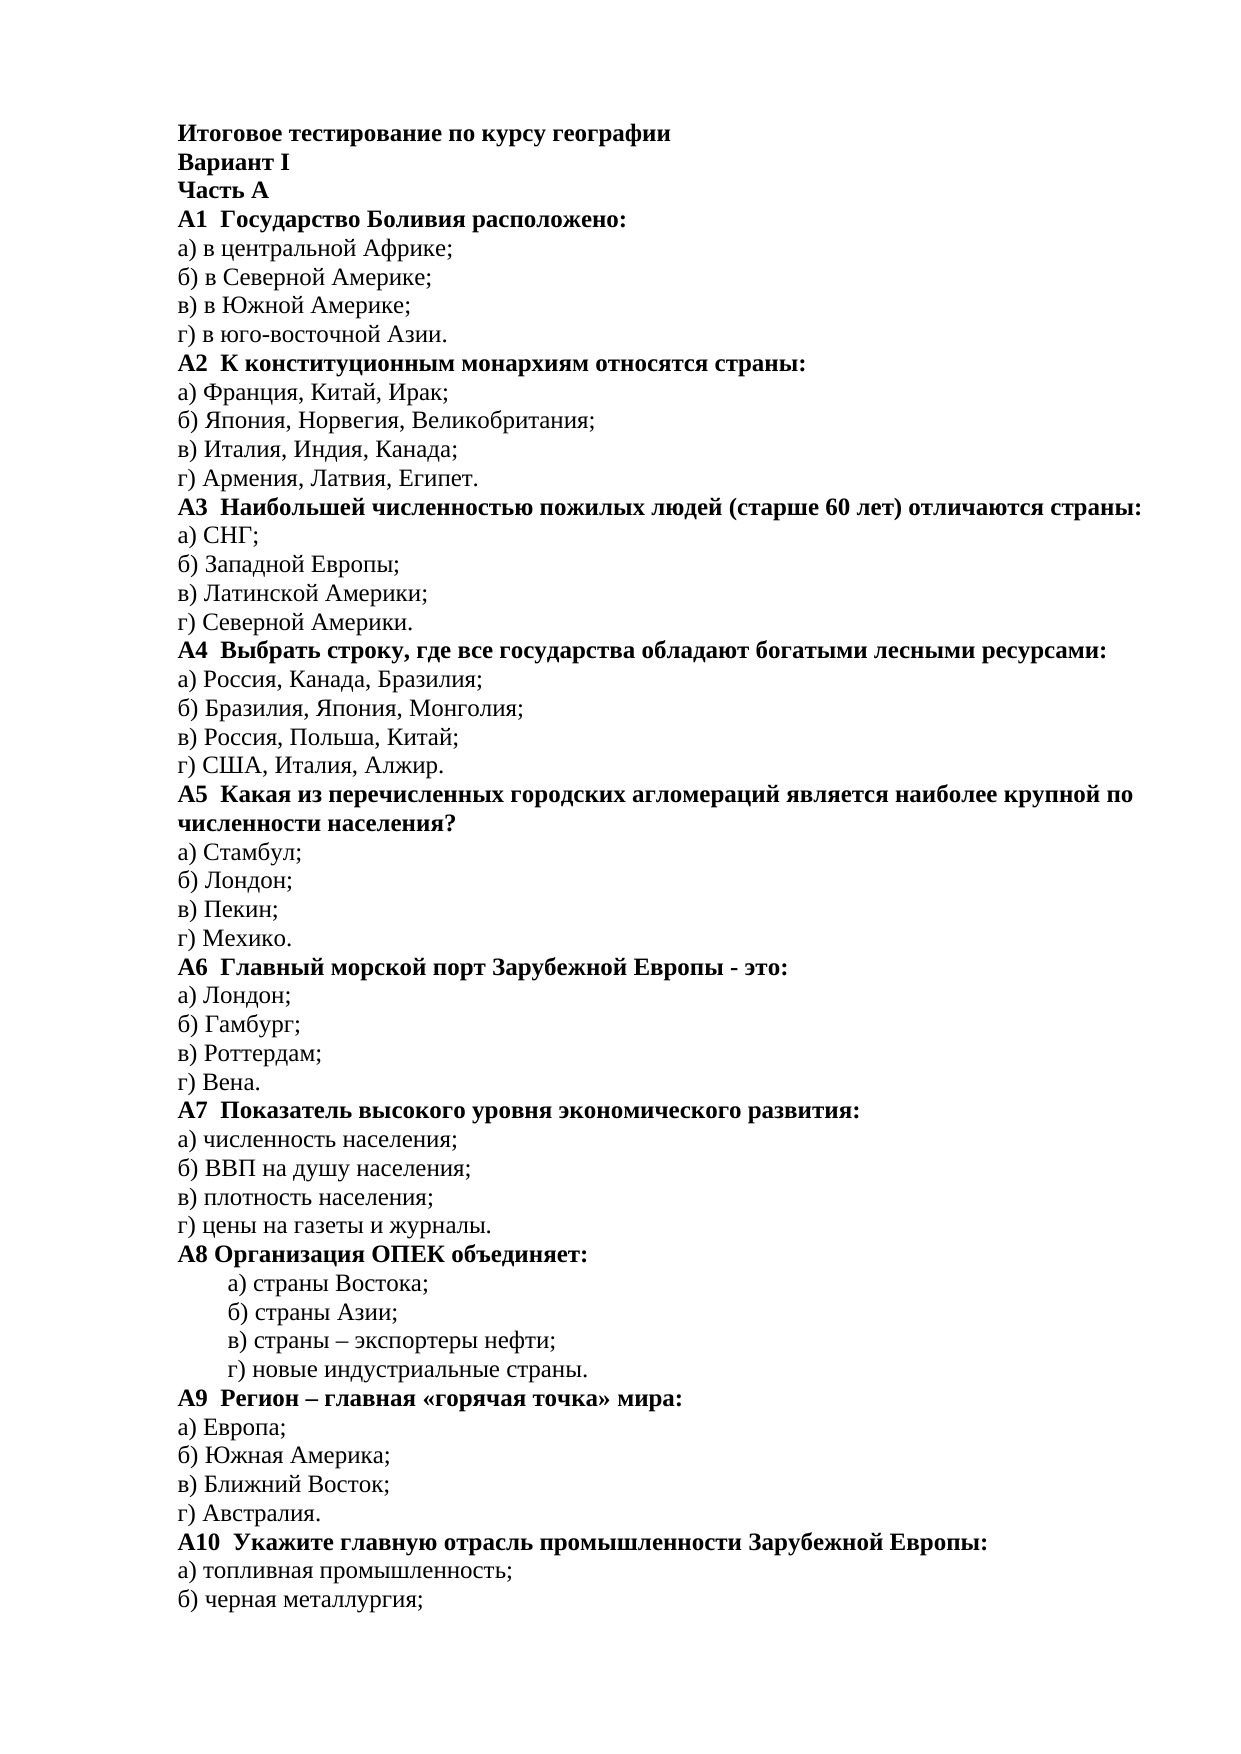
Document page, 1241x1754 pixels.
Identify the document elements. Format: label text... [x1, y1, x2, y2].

text а) топливная промышленность; [177, 1556, 1152, 1584]
text б) Западной Европы; [177, 549, 1152, 578]
text в) Роттердам; [177, 1038, 1152, 1067]
text а) численность населения; [177, 1124, 1152, 1153]
text в) страны – экспортеры нефти; [177, 1326, 1152, 1354]
text А10 Укажите главную отрасль промышленности Зарубежной Европы: [177, 1527, 1152, 1556]
text г) Мехико. [177, 923, 1152, 952]
text в) в Южной Америке; [177, 291, 1152, 319]
text г) новые индустриальные страны. [177, 1354, 1152, 1383]
text б) Лондон; [177, 866, 1152, 894]
text Часть А [177, 176, 1152, 204]
text А5 Какая из перечисленных городских агломераций является наиболее крупной по численности населения? [177, 779, 1152, 837]
text б) страны Азии; [177, 1297, 1152, 1326]
text г) Армения, Латвия, Египет. [177, 463, 1152, 492]
text г) Австралия. [177, 1498, 1152, 1527]
text б) Япония, Норвегия, Великобритания; [177, 406, 1152, 434]
text г) США, Италия, Алжир. [177, 751, 1152, 779]
text в) Италия, Индия, Канада; [177, 434, 1152, 463]
text а) Европа; [177, 1412, 1152, 1441]
text г) Вена. [177, 1067, 1152, 1096]
text г) цены на газеты и журналы. [177, 1211, 1152, 1239]
text А6 Главный морской порт Зарубежной Европы - это: [177, 952, 1152, 981]
text А9 Регион – главная «горячая точка» мира: [177, 1383, 1152, 1412]
text а) страны Востока; [177, 1268, 1152, 1297]
text б) Южная Америка; [177, 1441, 1152, 1469]
text Вариант I [177, 147, 1152, 176]
text А1 Государство Боливия расположено: [177, 204, 1152, 233]
text г) в юго-восточной Азии. [177, 319, 1152, 348]
text в) Россия, Польша, Китай; [177, 722, 1152, 751]
text а) Франция, Китай, Ирак; [177, 377, 1152, 406]
text Итоговое тестирование по курсу географии [177, 118, 1152, 147]
text а) Россия, Канада, Бразилия; [177, 664, 1152, 693]
text б) ВВП на душу населения; [177, 1153, 1152, 1182]
text а) Стамбул; [177, 837, 1152, 866]
text А3 Наибольшей численностью пожилых людей (старше 60 лет) отличаются страны: [177, 492, 1152, 521]
text в) плотность населения; [177, 1182, 1152, 1211]
text А8 Организация ОПЕК объединяет: [177, 1239, 1152, 1268]
text б) черная металлургия; [177, 1584, 1152, 1613]
text а) СНГ; [177, 521, 1152, 549]
text А4 Выбрать строку, где все государства обладают богатыми лесными ресурсами: [177, 636, 1152, 664]
text в) Латинской Америки; [177, 578, 1152, 607]
text в) Ближний Восток; [177, 1469, 1152, 1498]
text б) в Северной Америке; [177, 262, 1152, 291]
text б) Гамбург; [177, 1009, 1152, 1038]
text г) Северной Америки. [177, 607, 1152, 636]
text а) Лондон; [177, 981, 1152, 1009]
text А2 К конституционным монархиям относятся страны: [177, 348, 1152, 377]
text в) Пекин; [177, 894, 1152, 923]
text б) Бразилия, Япония, Монголия; [177, 693, 1152, 722]
text А7 Показатель высокого уровня экономического развития: [177, 1096, 1152, 1124]
text а) в центральной Африке; [177, 233, 1152, 262]
